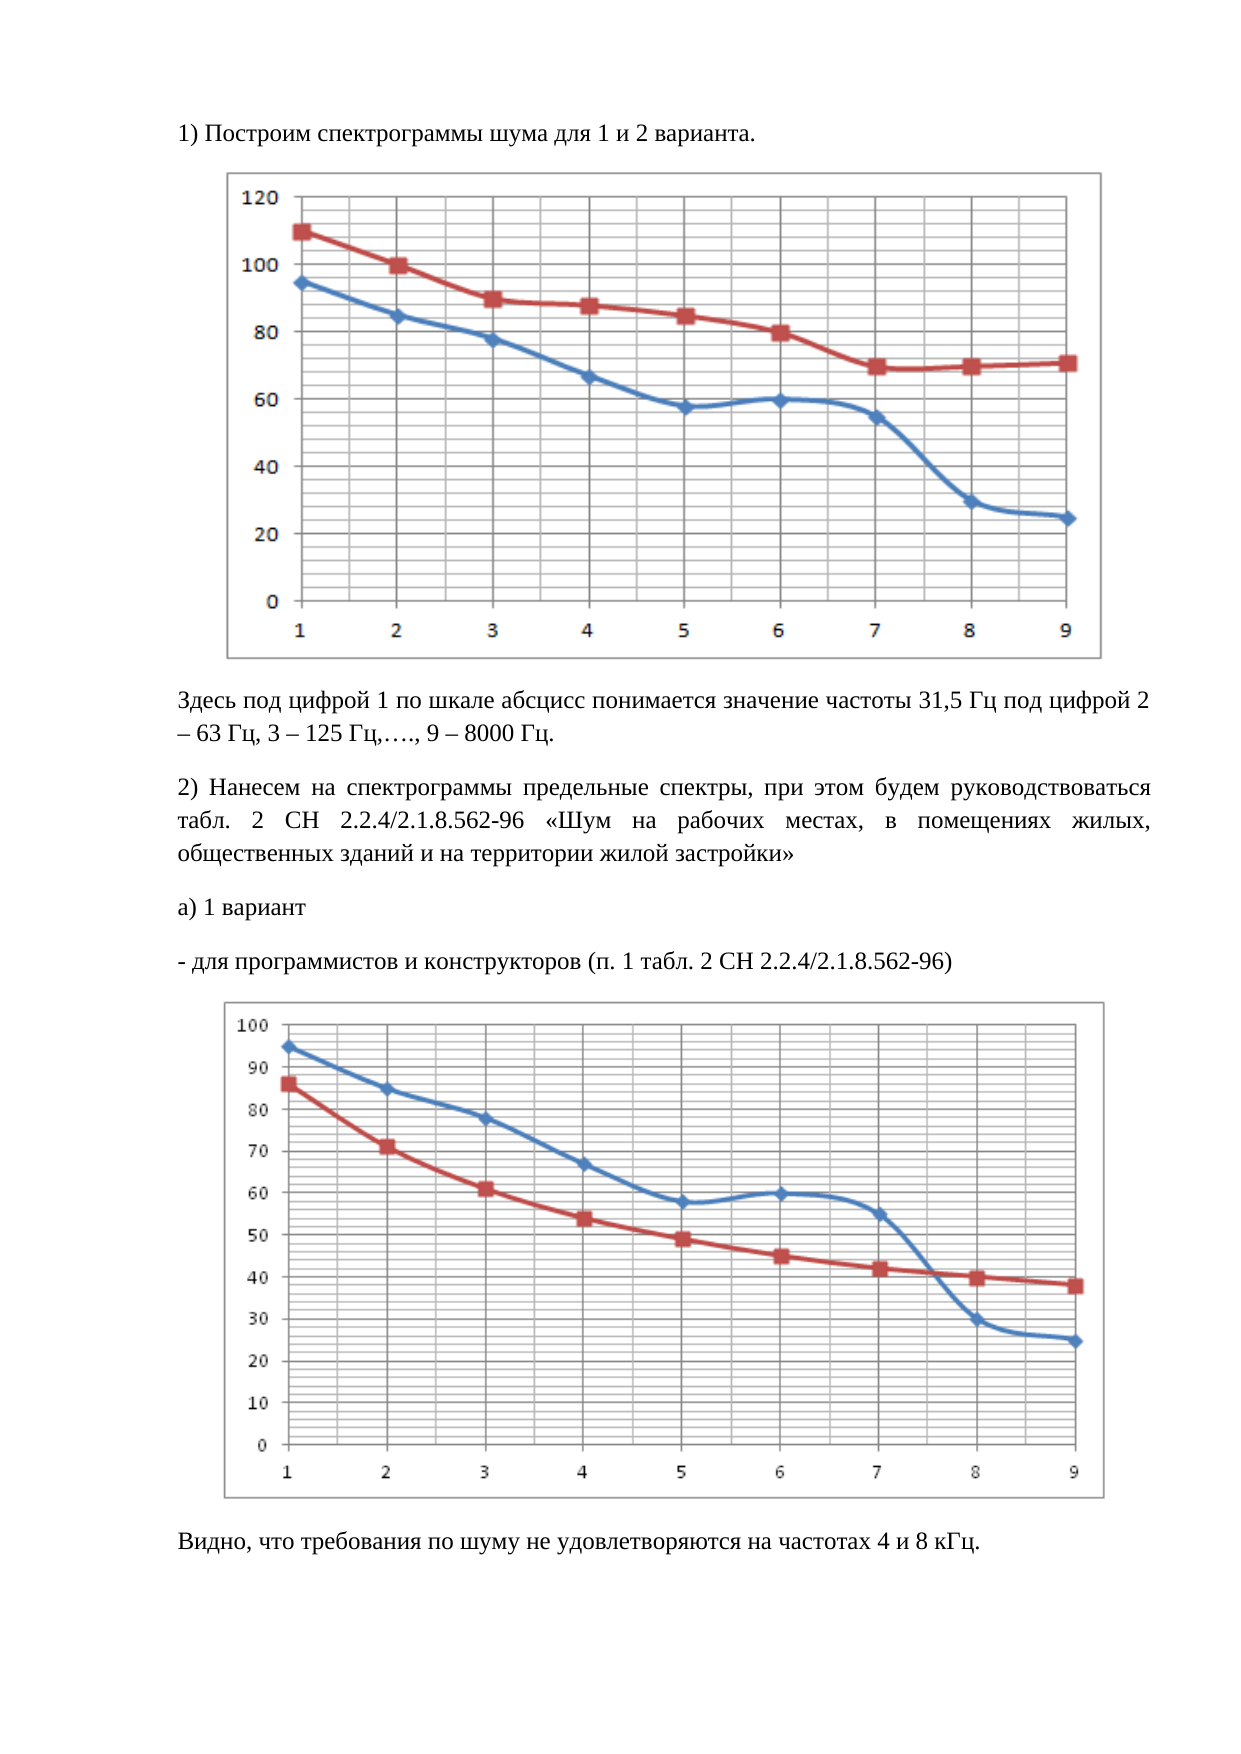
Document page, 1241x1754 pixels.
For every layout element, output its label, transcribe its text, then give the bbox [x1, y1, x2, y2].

text - для программистов и конструкторов (п. 1 табл. 2 СН 2.2.4/2.1.8.562-96) [177, 946, 1152, 975]
text 2) Нанесем на спектрограммы предельные спектры, при этом будем руководствоваться табл. 2 СН 2.2.4/2.1.8.562-96 «Шум на рабочих местах, в помещениях жилых, общественных зданий и на территории жилой застройки» [177, 772, 1152, 867]
text а) 1 вариант [177, 892, 1152, 921]
text Здесь под цифрой 1 по шкале абсцисс понимается значение частоты 31,5 Гц под цифрой 2 – 63 Гц, 3 – 125 Гц,…., 9 – 8000 Гц. [177, 685, 1152, 747]
picture [221, 1000, 1108, 1502]
picture [225, 172, 1104, 661]
text 1) Построим спектрограммы шума для 1 и 2 варианта. [177, 118, 1152, 147]
text Видно, что требования по шуму не удовлетворяются на частотах 4 и 8 кГц. [177, 1526, 1152, 1555]
